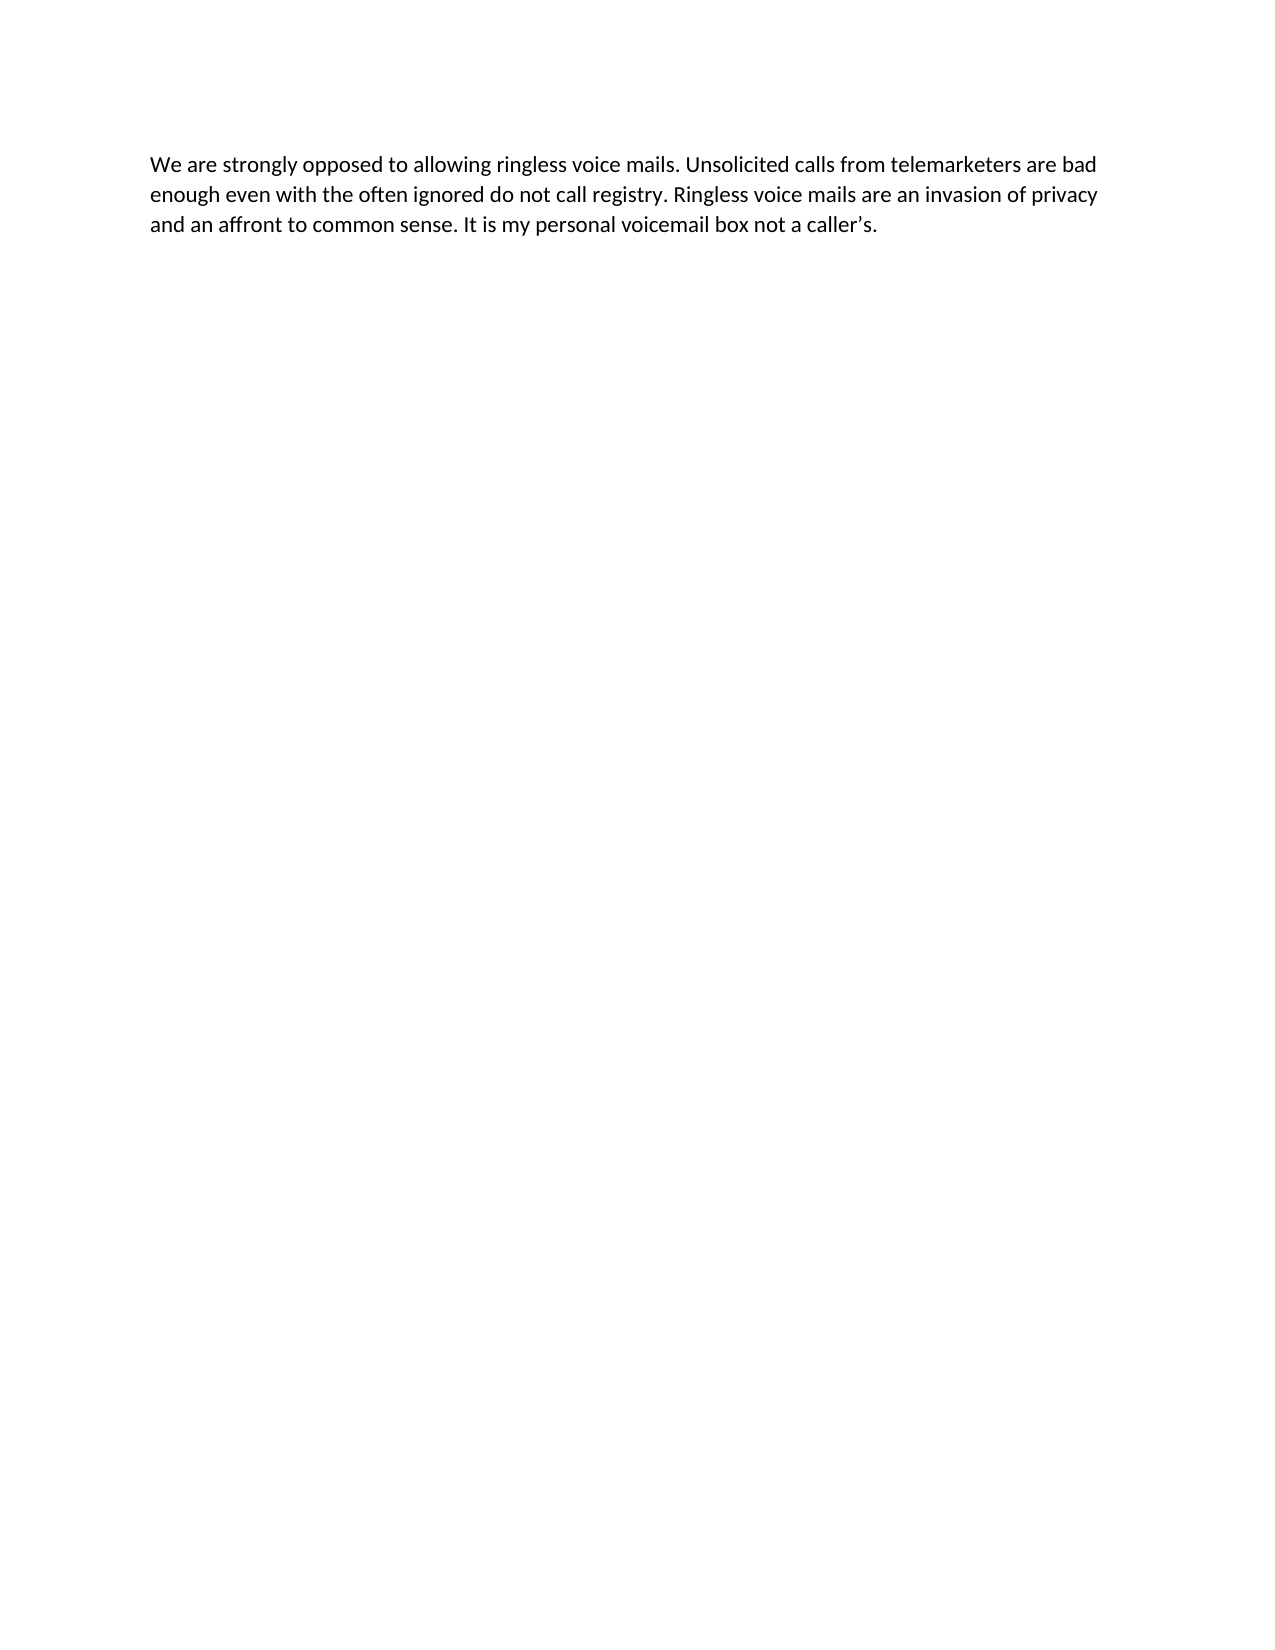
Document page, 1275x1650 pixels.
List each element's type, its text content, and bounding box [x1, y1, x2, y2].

text We are strongly opposed to allowing ringless voice mails. Unsolicited calls from telemarketers are bad enough even with the often ignored do not call registry. Ringless voice mails are an invasion of privacy and an affront to common sense. It is my personal voicemail box not a caller’s. [150, 150, 1125, 238]
